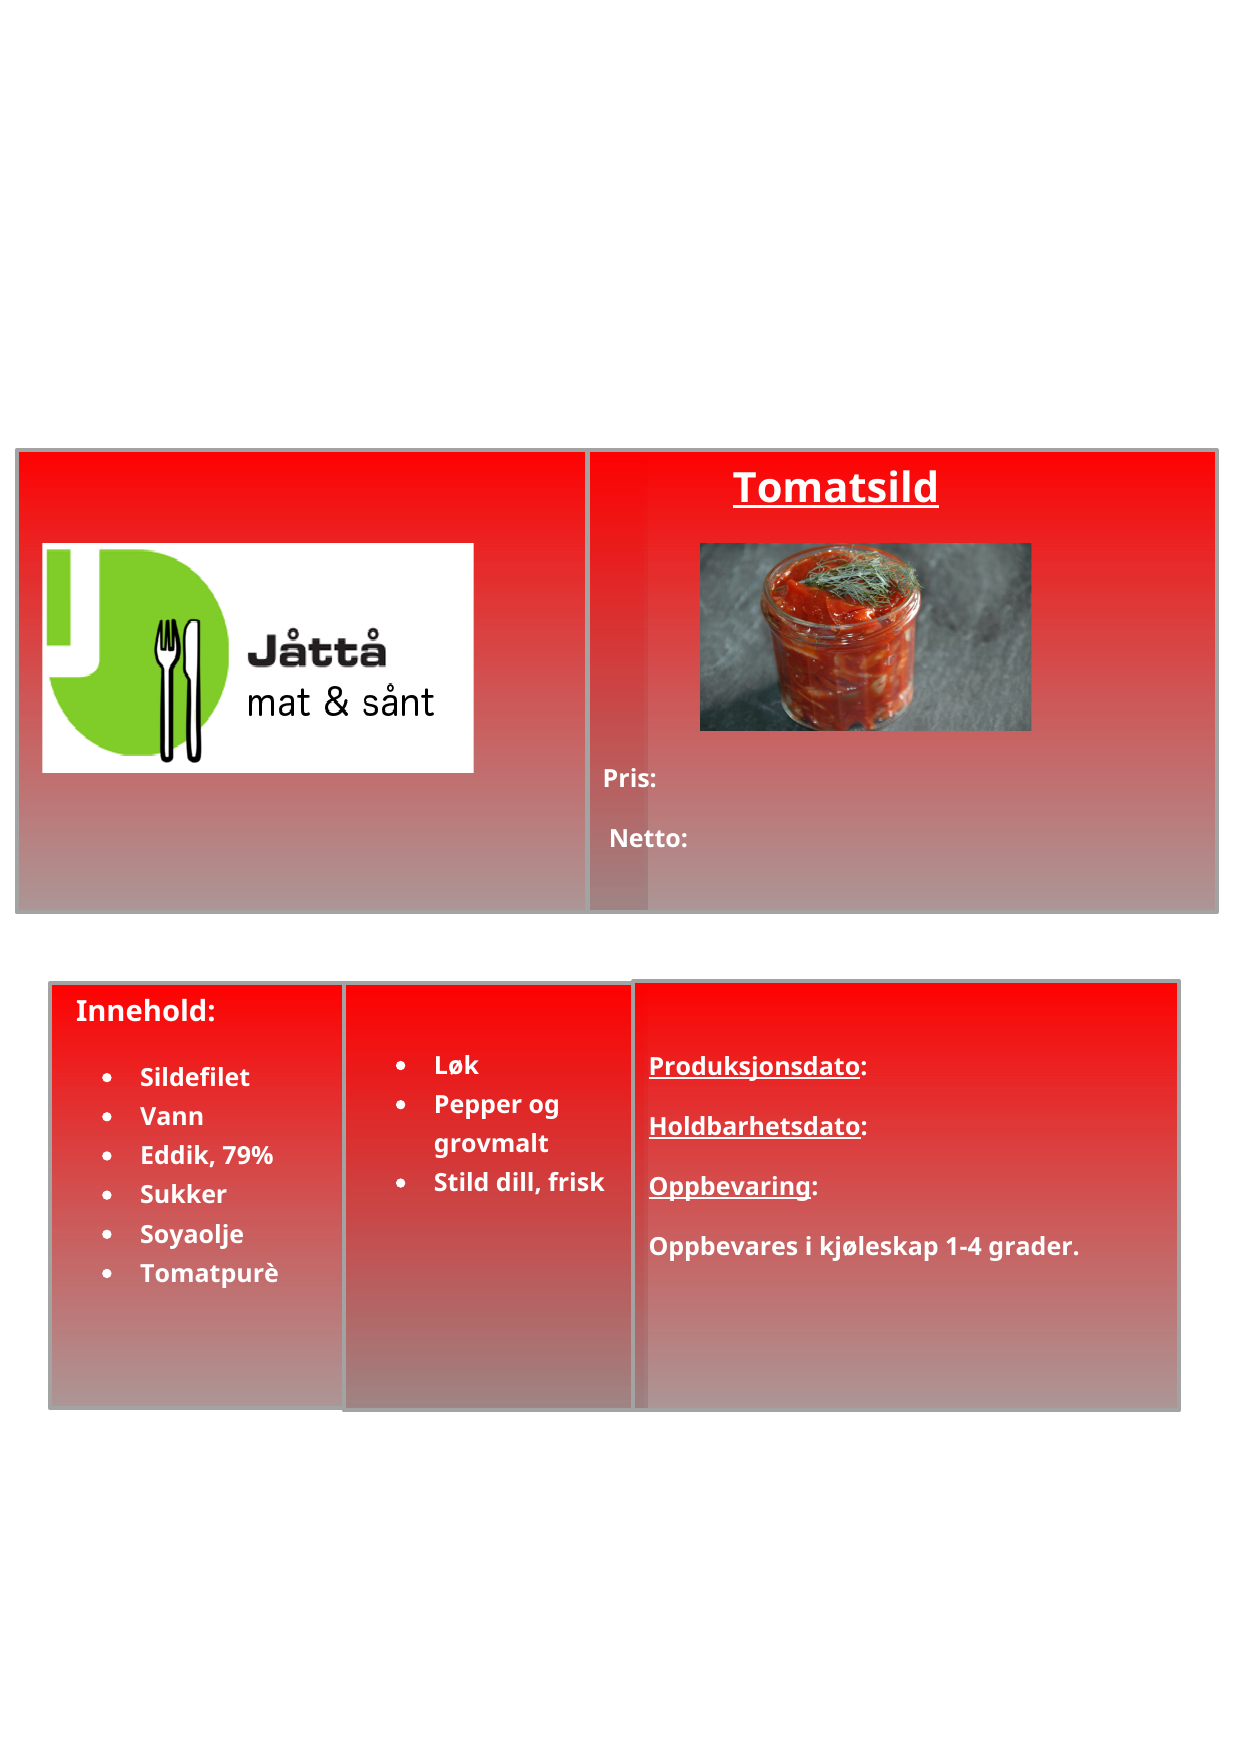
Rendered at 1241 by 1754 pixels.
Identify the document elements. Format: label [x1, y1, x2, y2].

picture [700, 543, 1032, 731]
picture [42, 543, 474, 773]
